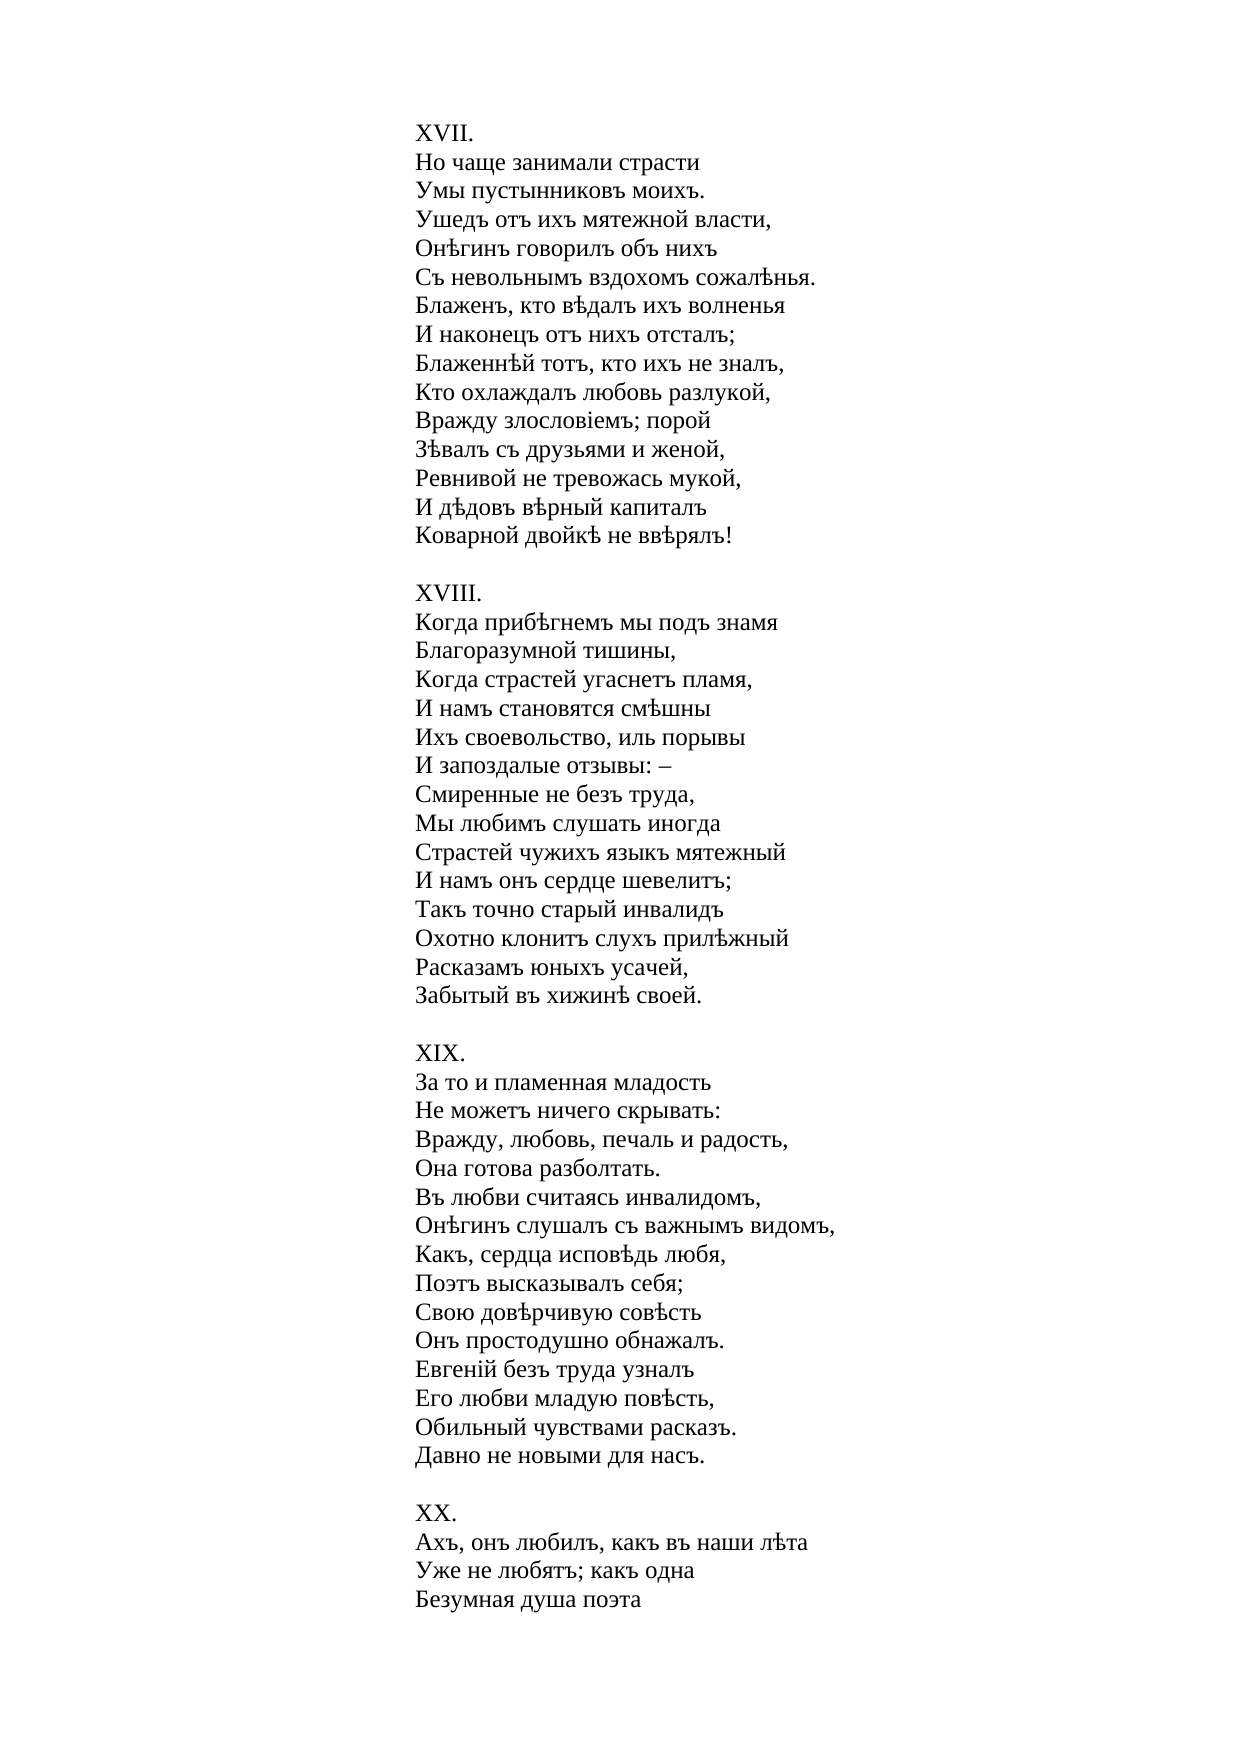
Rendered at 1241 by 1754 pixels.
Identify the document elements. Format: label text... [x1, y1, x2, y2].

text Въ любви считаясь инвалидомъ, [356, 1182, 1089, 1211]
text Онѣгинъ слушалъ съ важнымъ видомъ, [356, 1211, 1089, 1239]
text Не можетъ ничего скрывать: [356, 1096, 1089, 1124]
text И запоздалые отзывы: – [356, 751, 1089, 779]
text И дѣдовъ вѣрный капиталъ [356, 492, 1089, 521]
text Смиренные не безъ труда, [356, 779, 1089, 808]
text Кто охлаждалъ любовь разлукой, [356, 377, 1089, 406]
text Охотно клонитъ слухъ прилѣжный [356, 923, 1089, 952]
text Онѣгинъ говорилъ объ нихъ [356, 233, 1089, 262]
text Какъ, сердца исповѣдь любя, [356, 1239, 1089, 1268]
text Давно не новыми для насъ. [356, 1441, 1089, 1469]
text Коварной двойкѣ не ввѣрялъ! [356, 521, 1089, 549]
text Блаженъ, кто вѣдалъ ихъ волненья [356, 291, 1089, 319]
text Съ невольнымъ вздохомъ сожалѣнья. [356, 262, 1089, 291]
text Ушедъ отъ ихъ мятежной власти, [356, 204, 1089, 233]
text Евгеній безъ труда узналъ [356, 1354, 1089, 1383]
text Ахъ, онъ любилъ, какъ въ наши лѣта [356, 1527, 1089, 1556]
text Блаженнѣй тотъ, кто ихъ не зналъ, [356, 348, 1089, 377]
text Такъ точно старый инвалидъ [356, 894, 1089, 923]
text Его любви младую повѣсть, [356, 1383, 1089, 1412]
text И намъ становятся смѣшны [356, 693, 1089, 722]
text XVIII. [356, 578, 1089, 607]
text Поэтъ высказывалъ себя; [356, 1268, 1089, 1297]
text Когда прибѣгнемъ мы подъ знамя [356, 607, 1089, 636]
text Расказамъ юныхъ усачей, [356, 952, 1089, 981]
text Свою довѣрчивую совѣсть [356, 1297, 1089, 1326]
text Забытый въ хижинѣ своей. [356, 981, 1089, 1009]
text Безумная душа поэта [356, 1584, 1089, 1613]
text Обильный чувствами расказъ. [356, 1412, 1089, 1441]
text Мы любимъ слушать иногда [356, 808, 1089, 837]
text Вражду злословіемъ; порой [356, 406, 1089, 434]
text Уже не любятъ; какъ одна [356, 1556, 1089, 1584]
text Когда страстей угаснетъ пламя, [356, 664, 1089, 693]
text Она готова разболтать. [356, 1153, 1089, 1182]
text XVII. [356, 118, 1089, 147]
text Но чаще занимали страсти [356, 147, 1089, 176]
text Вражду, любовь, печаль и радость, [356, 1124, 1089, 1153]
text Умы пустынниковъ моихъ. [356, 176, 1089, 204]
text И намъ онъ сердце шевелитъ; [356, 866, 1089, 894]
text Благоразумной тишины, [356, 636, 1089, 664]
text Онъ простодушно обнажалъ. [356, 1326, 1089, 1354]
text Ихъ своевольство, иль порывы [356, 722, 1089, 751]
text XIX. [356, 1038, 1089, 1067]
text Ревнивой не тревожась мукой, [356, 463, 1089, 492]
text За то и пламенная младость [356, 1067, 1089, 1096]
text XX. [356, 1498, 1089, 1527]
text И наконецъ отъ нихъ отсталъ; [356, 319, 1089, 348]
text Страстей чужихъ языкъ мятежный [356, 837, 1089, 866]
text Зѣвалъ съ друзьями и женой, [356, 434, 1089, 463]
